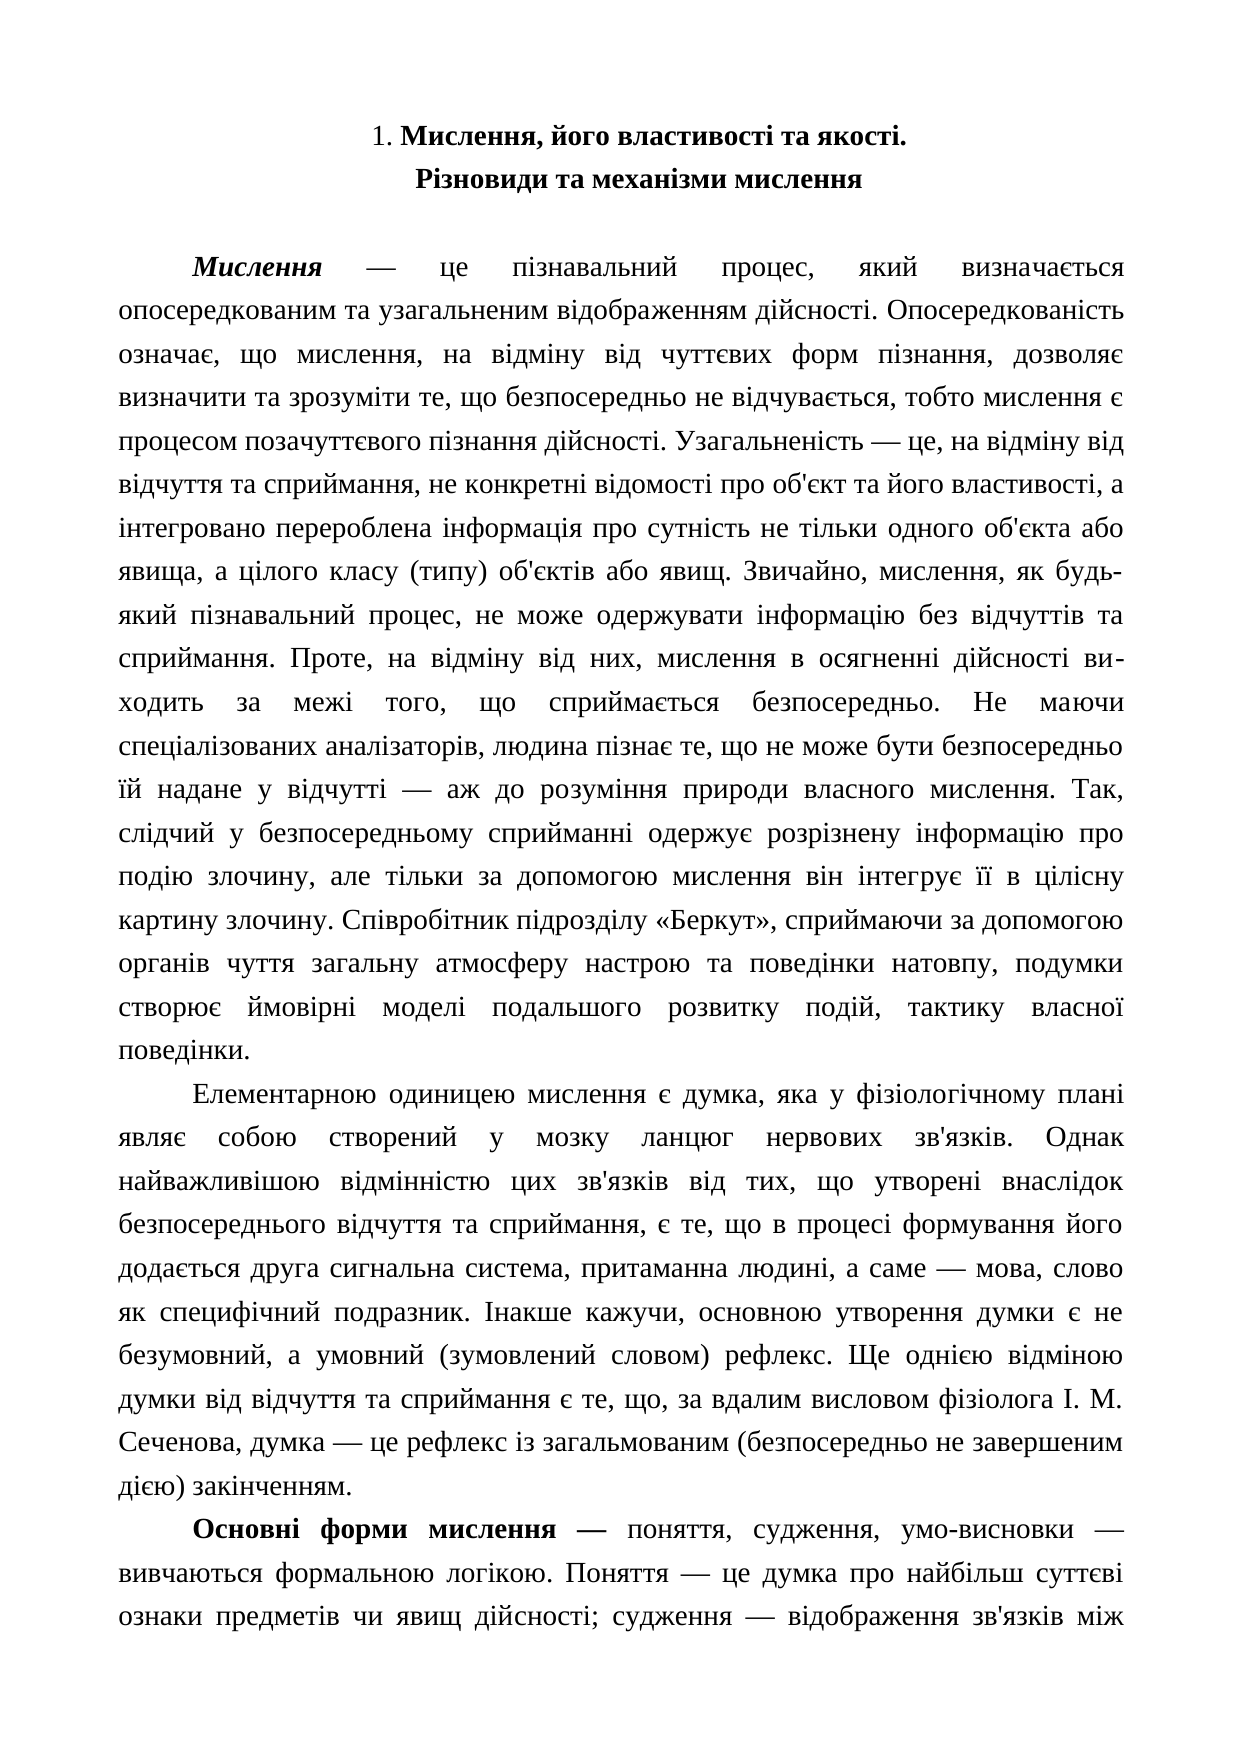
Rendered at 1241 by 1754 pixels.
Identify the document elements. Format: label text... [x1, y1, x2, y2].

text Різновиди та механізми мислення [118, 162, 1124, 195]
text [118, 1511, 1124, 1632]
text 1. Мислення, його властивості та якості. [118, 118, 1124, 152]
text Мислення — це пізнавальний процес, який визначається опосередкованим та узагальненим відображенням дійсності. Опосередкованість означає, що мислення, на відміну від чуттєвих форм пізнання, дозволяє визначити та зрозуміти те, що безпосередньо не відчувається, тобто мислення є процесом позачуттєвого пізнання дійсності. Узагальненість — це, на відміну від відчуття та сприймання, не конкретні відомості про об'єкт та його властивості, а інтегровано перероблена інформація про сутність не тільки одного об'єкта або явища, а цілого класу (типу) об'єктів або явищ. Звичайно, мислення, як будь-який пізнавальний процес, не може одержувати інформацію без відчуттів та сприймання. Проте, на відміну від них, мислення в осягненні дійсності виходить за межі того, що сприймається безпосередньо. Не маючи спеціалізованих аналізаторів, людина пізнає те, що не може бути безпосередньо їй надане у відчутті — аж до розуміння природи власного мислення. Так, слідчий у безпосередньому сприйманні одержує розрізнену інформацію про подію злочину, але тільки за допомогою мислення він інтегрує її в цілісну картину злочину. Співробітник підрозділу «Беркут», сприймаючи за допомогою органів чуття загальну атмосферу настрою та поведінки натовпу, подумки створює ймовірні моделі подальшого розвитку подій, тактику власної поведінки. [118, 249, 1124, 1066]
text Елементарною одиницею мислення є думка, яка у фізіологічному плані являє собою створений у мозку ланцюг нервових зв'язків. Однак найважливішою відмінністю цих зв'язків від тих, що утворені внаслідок безпосереднього відчуття та сприймання, є те, що в процесі формування його додається друга сигнальна система, притаманна людині, а саме — мова, слово як специфічний подразник. Інакше кажучи, основною утворення думки є не безумовний, а умовний (зумовлений словом) рефлекс. Ще однією відміною думки від відчуття та сприймання є те, що, за вдалим висловом фізіолога І. М. Сеченова, думка — це рефлекс із загальмованим (безпосередньо не завершеним дією) закінченням. [118, 1076, 1124, 1501]
